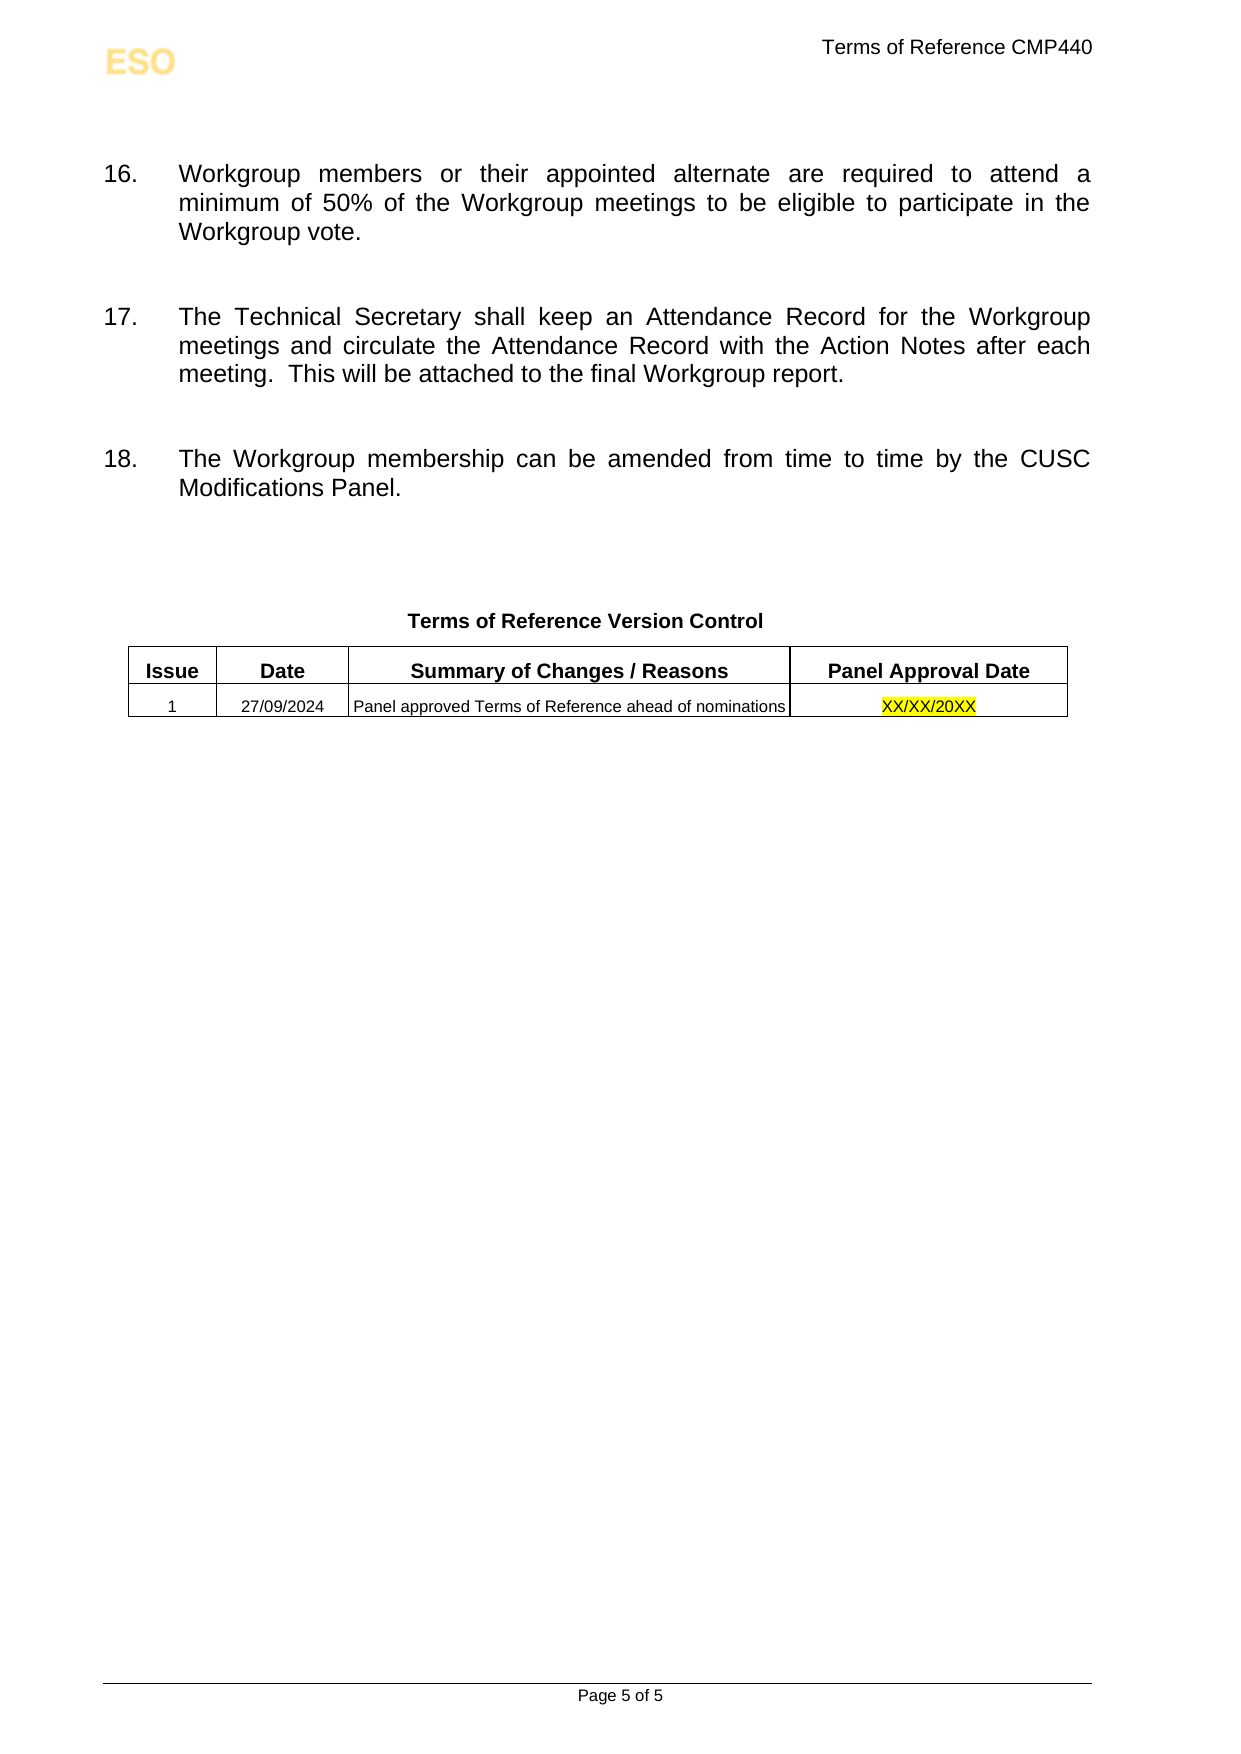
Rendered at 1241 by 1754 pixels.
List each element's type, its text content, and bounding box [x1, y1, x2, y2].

text Terms of Reference Version Control [15, 602, 1156, 633]
table_header Panel Approval Date [791, 647, 1067, 683]
list The Technical Secretary shall keep an Attendance Record for the Workgroup meetings and circulate the Attendance Record with the Action Notes after each meeting. This will be attached to the final Workgroup report. [103, 302, 1092, 388]
table_cell 1 [129, 684, 216, 716]
table_cell XX/XX/20XX [791, 684, 1067, 716]
table_cell 27/09/2024 [217, 684, 348, 716]
table_header Date [217, 647, 348, 683]
list The Workgroup membership can be amended from time to time by the CUSC Modifications Panel. [103, 444, 1092, 502]
table_header Summary of Changes / Reasons [349, 647, 789, 683]
table_cell Panel approved Terms of Reference ahead of nominations [349, 684, 789, 716]
list Workgroup members or their appointed alternate are required to attend a minimum of 50% of the Workgroup meetings to be eligible to participate in the Workgroup vote. [103, 159, 1092, 246]
table_header Issue [129, 647, 216, 683]
picture [103, 36, 181, 83]
